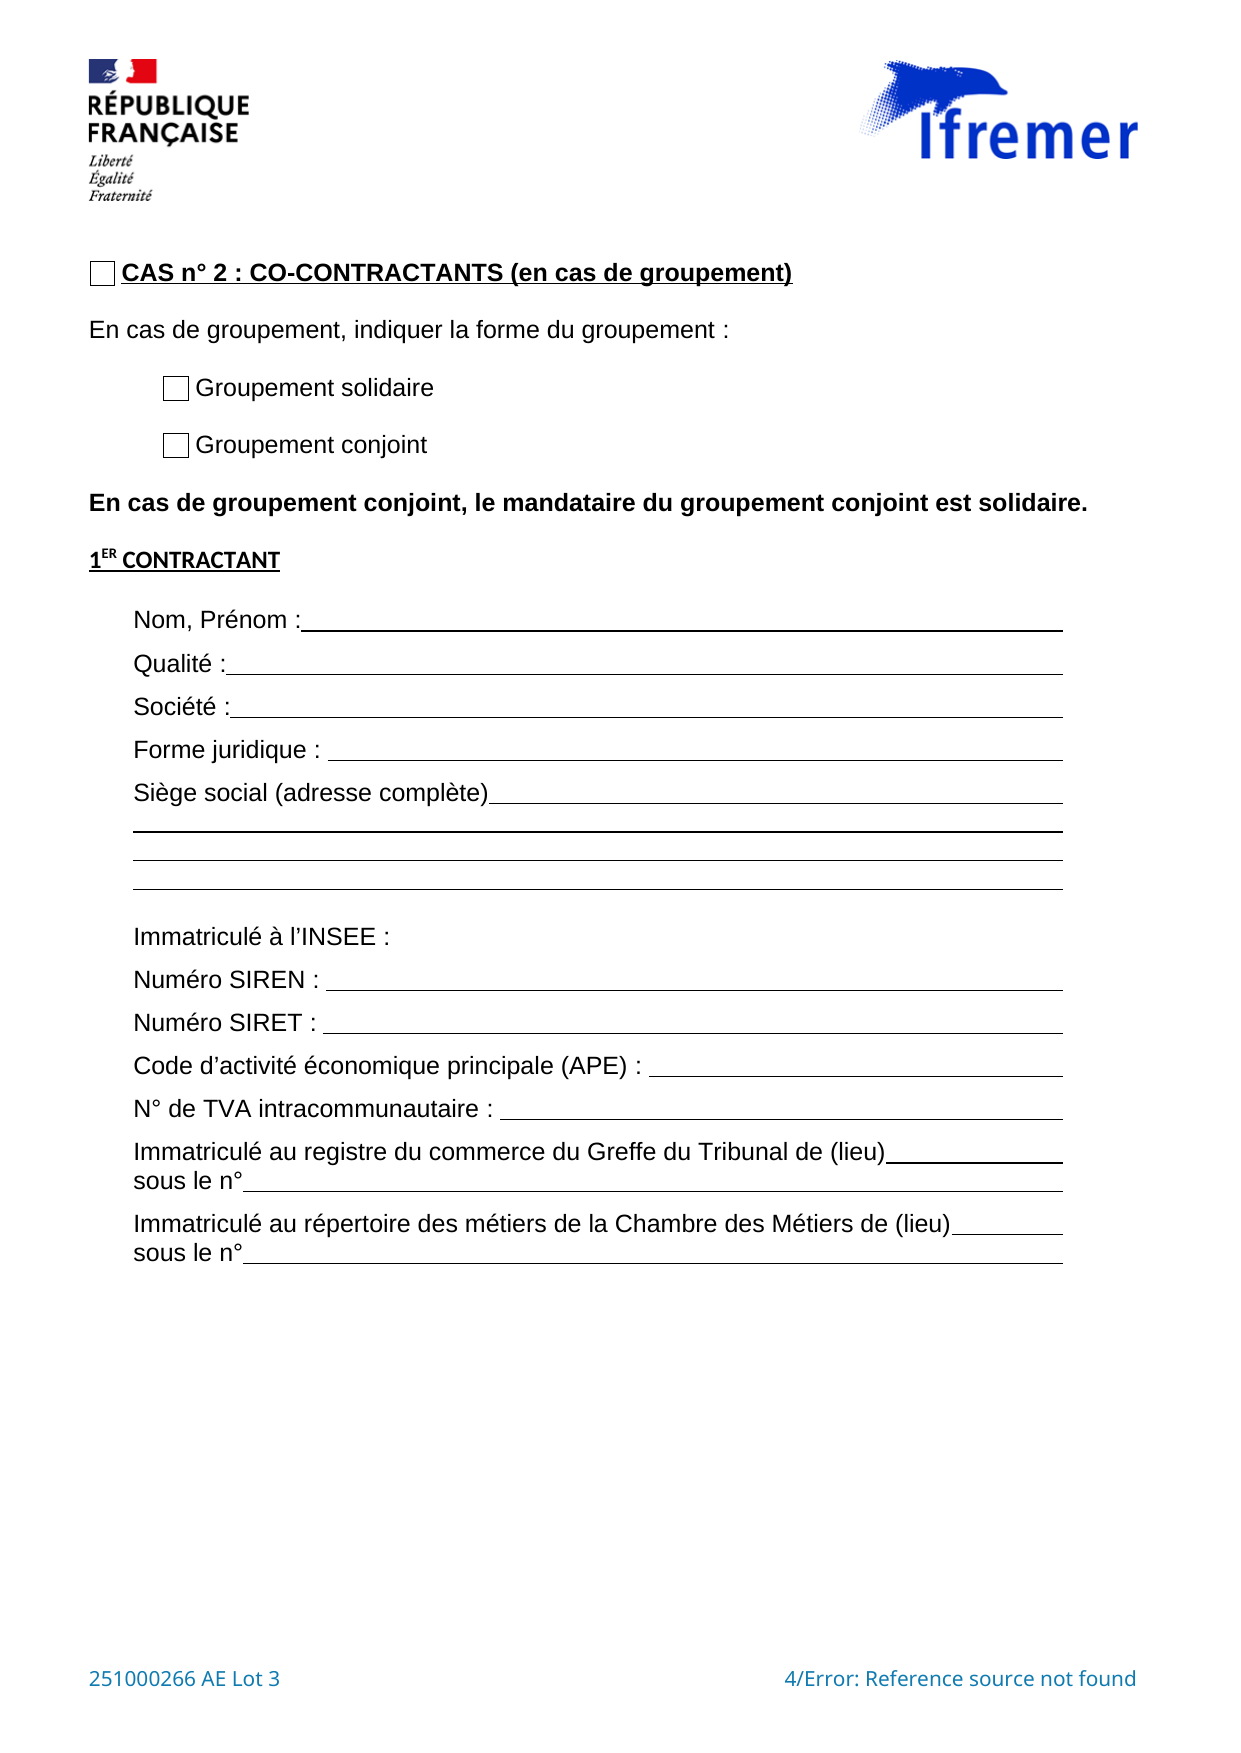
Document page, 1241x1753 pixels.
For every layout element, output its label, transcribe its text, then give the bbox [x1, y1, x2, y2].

text N° de TVA intracommunautaire : [118, 1094, 1122, 1123]
text Numéro SIREN : [118, 965, 1122, 993]
text 1ER CONTRACTANT [89, 544, 1122, 575]
text Code d’activité économique principale (APE) : [118, 1051, 1122, 1080]
picture [88, 59, 249, 201]
text sous le n° [118, 1166, 1122, 1195]
text Forme juridique : [118, 735, 1122, 763]
text sous le n° [118, 1238, 1122, 1267]
text Qualité : [118, 648, 1122, 677]
text Immatriculé au répertoire des métiers de la Chambre des Métiers de (lieu) [118, 1209, 1122, 1238]
text Immatriculé à l’INSEE : [118, 922, 1122, 950]
text Siège social (adresse complète) [118, 778, 1122, 807]
text En cas de groupement, indiquer la forme du groupement : [89, 315, 1122, 344]
picture [859, 60, 1138, 159]
text Société : [118, 692, 1122, 720]
text Numéro SIRET : [118, 1008, 1122, 1037]
text Groupement solidaire [148, 373, 1122, 401]
text Immatriculé au registre du commerce du Greffe du Tribunal de (lieu) [118, 1137, 1122, 1166]
text Nom, Prénom : [118, 605, 1122, 634]
text En cas de groupement conjoint, le mandataire du groupement conjoint est solidaire. [89, 488, 1122, 516]
text Groupement conjoint [148, 430, 1122, 459]
text CAS n° 2 : CO-CONTRACTANTS (en cas de groupement) [89, 258, 1122, 286]
